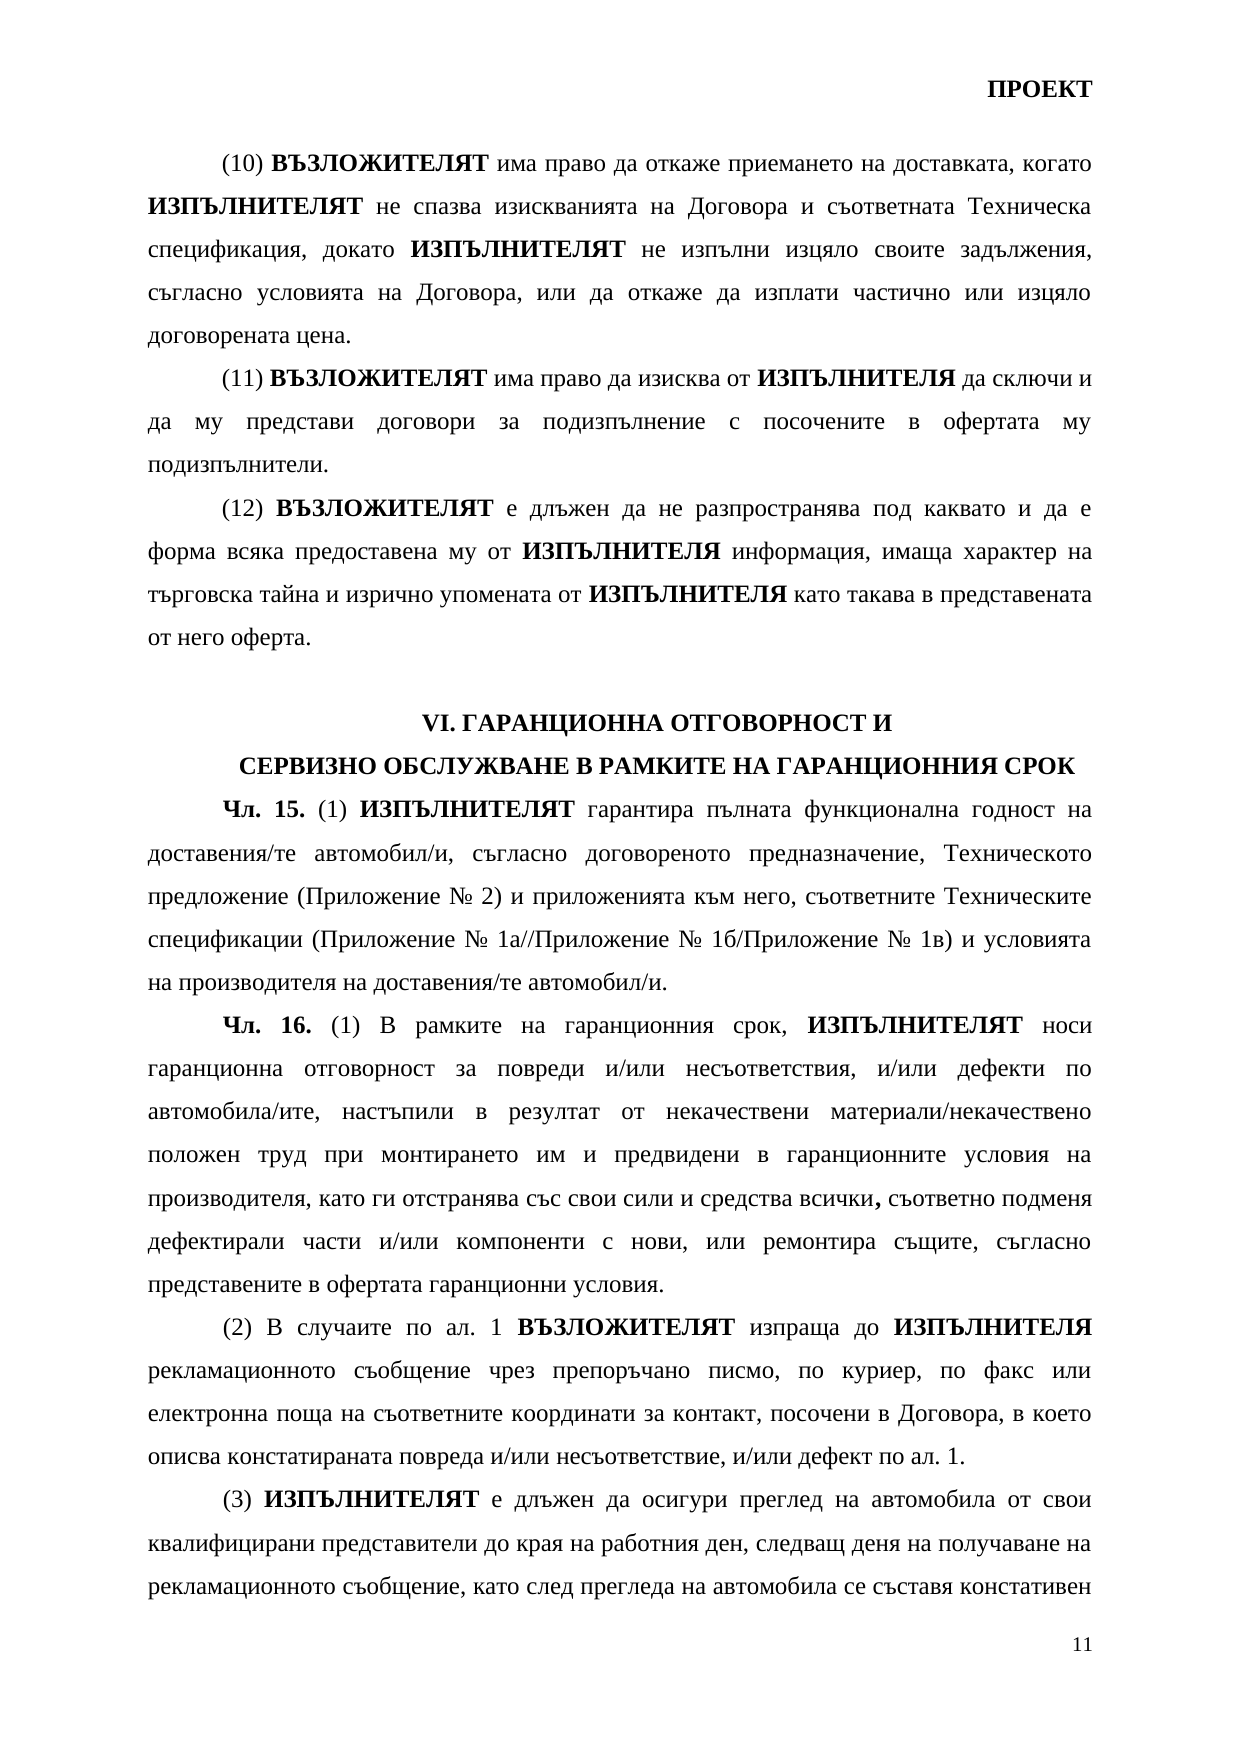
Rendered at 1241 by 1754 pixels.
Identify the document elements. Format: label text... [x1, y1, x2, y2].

text VІ. ГАРАНЦИОННА ОТГОВОРНОСТ И [148, 708, 1092, 737]
text (10) ВЪЗЛОЖИТЕЛЯТ има право да откаже приемането на доставката, когато ИЗПЪЛНИТЕЛЯТ не спазва изискванията на Договора и съответната Техническа спецификация, докато ИЗПЪЛНИТЕЛЯТ не изпълни изцяло своите задължения, съгласно условията на Договора, или да откаже да изплати частично или изцяло договорената цена. [148, 148, 1092, 349]
text СЕРВИЗНО ОБСЛУЖВАНЕ В РАМКИТЕ НА ГАРАНЦИОННИЯ СРОК [148, 751, 1092, 780]
text (11) ВЪЗЛОЖИТЕЛЯТ има право да изисква от ИЗПЪЛНИТЕЛЯ да сключи и да му представи договори за подизпълнение с посочените в офертата му подизпълнители. [148, 363, 1092, 478]
text Чл. 16. (1) В рамките на гаранционния срок, ИЗПЪЛНИТЕЛЯТ носи гаранционна отговорност за повреди и/или несъответствия, и/или дефекти по автомобила/ите, настъпили в резултат от некачествени материали/некачествено положен труд при монтирането им и предвидени в гаранционните условия на производителя, като ги отстранява със свои сили и средства всички, съответно подменя дефектирали части и/или компоненти с нови, или ремонтира същите, съгласно представените в офертата гаранционни условия. [148, 1010, 1092, 1298]
text (2) В случаите по ал. 1 ВЪЗЛОЖИТЕЛЯТ изпраща до ИЗПЪЛНИТЕЛЯ рекламационното съобщение чрез препоръчано писмо, по куриер, по факс или електронна поща на съответните координати за контакт, посочени в Договора, в което описва констатираната повреда и/или несъответствие, и/или дефект по ал. 1. [148, 1312, 1092, 1470]
text (12) ВЪЗЛОЖИТЕЛЯТ е длъжен да не разпространява под каквато и да е форма всяка предоставена му от ИЗПЪЛНИТЕЛЯ информация, имаща характер на търговска тайна и изрично упомената от ИЗПЪЛНИТЕЛЯ като такава в представената от него оферта. [148, 493, 1092, 651]
text Чл. 15. (1) ИЗПЪЛНИТЕЛЯТ гарантира пълната функционална годност на доставения/те автомобил/и, съгласно договореното предназначение, Техническото предложение (Приложение № 2) и приложенията към него, съответните Техническите спецификации (Приложение № 1а//Приложение № 1б/Приложение № 1в) и условията на производителя на доставения/те автомобил/и. [148, 794, 1092, 996]
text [148, 1484, 1092, 1599]
